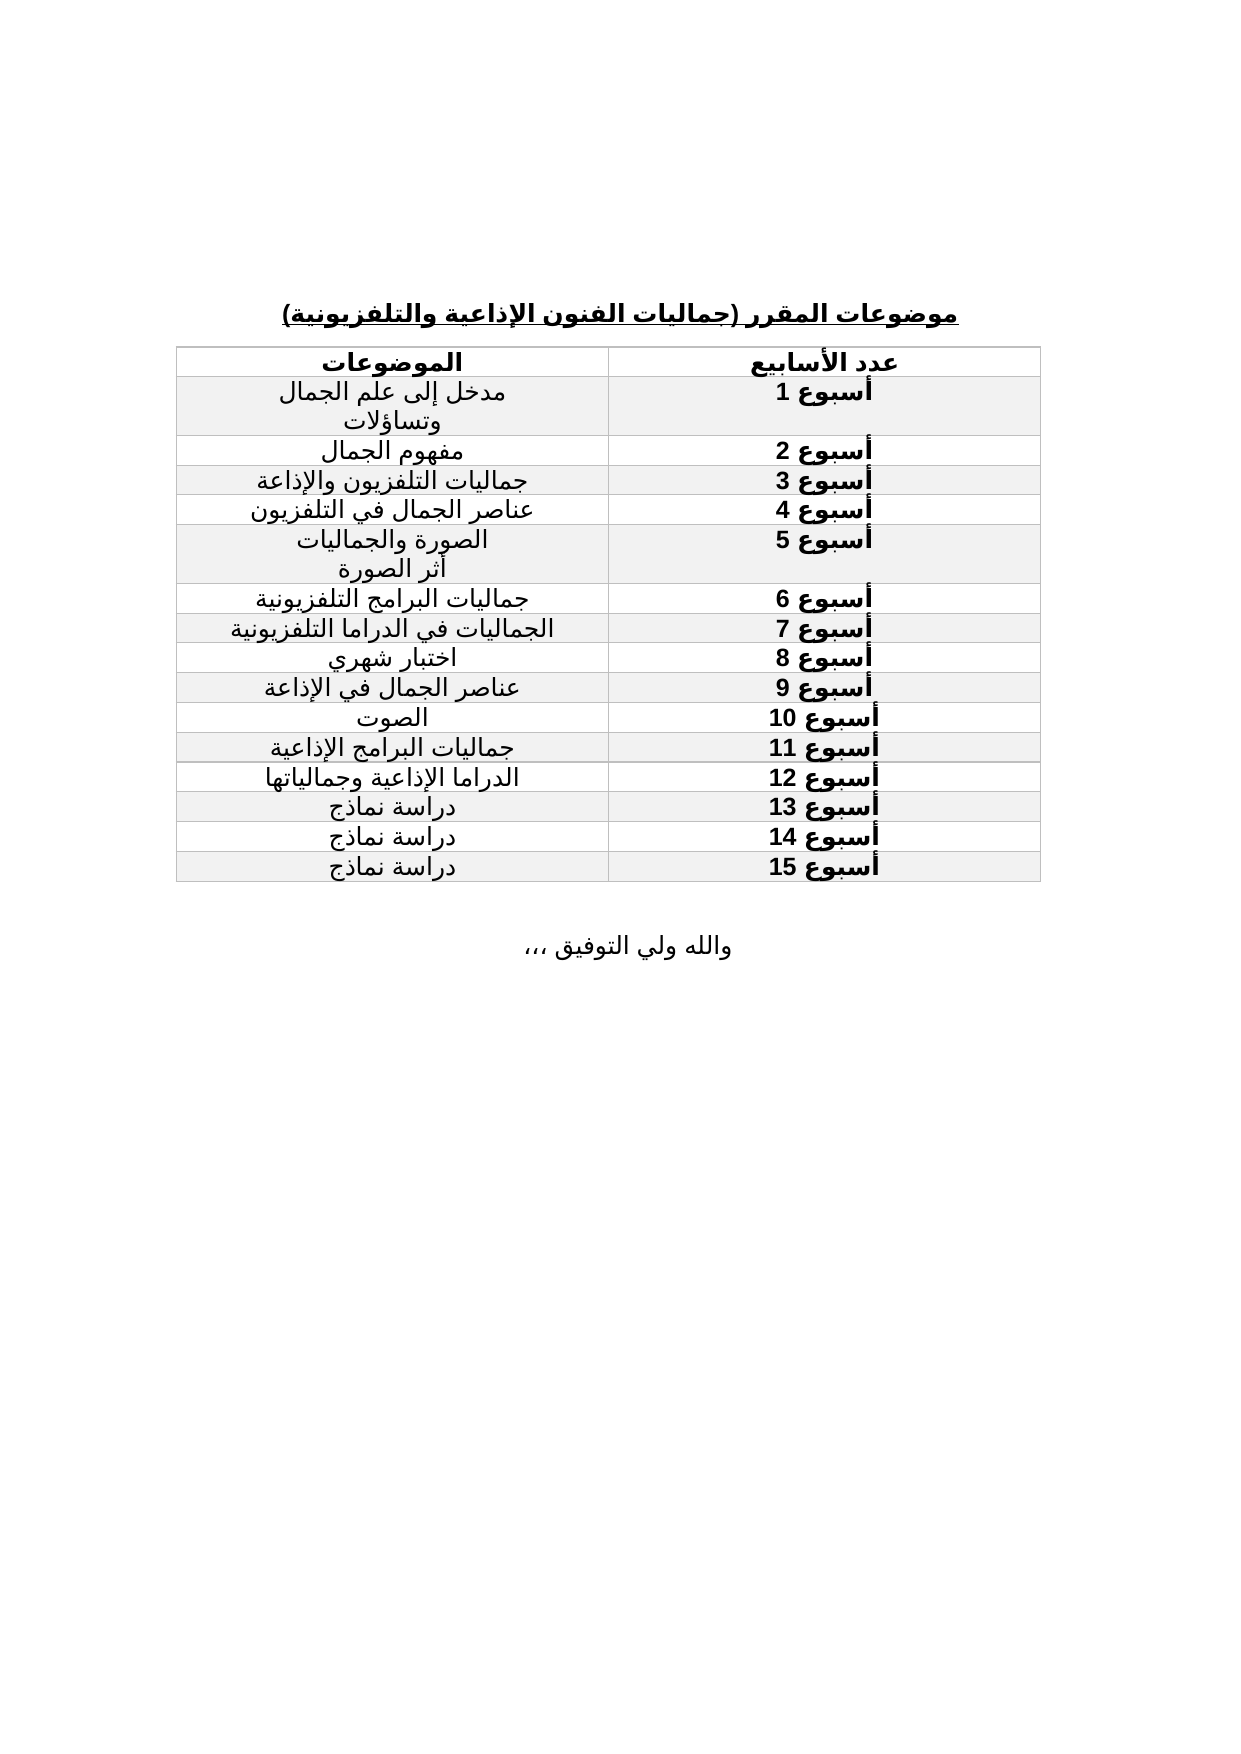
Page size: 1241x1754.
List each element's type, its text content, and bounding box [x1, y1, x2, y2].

table_cell جماليات التلفزيون والإذاعة [177, 466, 608, 494]
table_cell أسبوع 9 [609, 673, 1040, 702]
table_cell اختبار شهري [177, 643, 608, 672]
table_cell أسبوع 8 [609, 643, 1040, 672]
table_cell جماليات البرامج التلفزيونية [177, 584, 608, 612]
table_cell الجماليات في الدراما التلفزيونية [177, 614, 608, 642]
table_cell أسبوع 11 [609, 733, 1040, 761]
table_cell أسبوع 13 [609, 792, 1040, 821]
text موضوعات المقرر (جماليات الفنون الإذاعية والتلفزيونية) [187, 299, 1053, 327]
table_cell الصوت [177, 703, 608, 732]
table_cell أسبوع 5 [609, 525, 1040, 583]
table_cell الدراما الإذاعية وجمالياتها [177, 763, 608, 791]
table_cell أسبوع 10 [609, 703, 1040, 732]
table_cell أسبوع 6 [609, 584, 1040, 612]
table_header عدد الأسابيع [609, 348, 1040, 376]
table_cell دراسة نماذج [177, 792, 608, 821]
table_cell أسبوع 2 [609, 436, 1040, 464]
table_cell أسبوع 15 [609, 852, 1040, 881]
table_cell أسبوع 1 [609, 377, 1040, 435]
table_cell أسبوع 3 [609, 466, 1040, 494]
table_header الموضوعات [177, 348, 608, 376]
table_cell أسبوع 4 [609, 495, 1040, 524]
table_cell عناصر الجمال في الإذاعة [177, 673, 608, 702]
table_cell أسبوع 14 [609, 822, 1040, 851]
table_cell أسبوع 7 [609, 614, 1040, 642]
table_cell دراسة نماذج [177, 852, 608, 881]
text والله ولي التوفيق ،،، [187, 931, 1053, 960]
table_cell جماليات البرامج الإذاعية [177, 733, 608, 761]
table_cell مفهوم الجمال [177, 436, 608, 464]
table_cell دراسة نماذج [177, 822, 608, 851]
table_cell عناصر الجمال في التلفزيون [177, 495, 608, 524]
table_cell الصورة والجماليات أثر الصورة [177, 525, 608, 583]
table_cell أسبوع 12 [609, 763, 1040, 791]
table_cell مدخل إلى علم الجمال وتساؤلات [177, 377, 608, 435]
